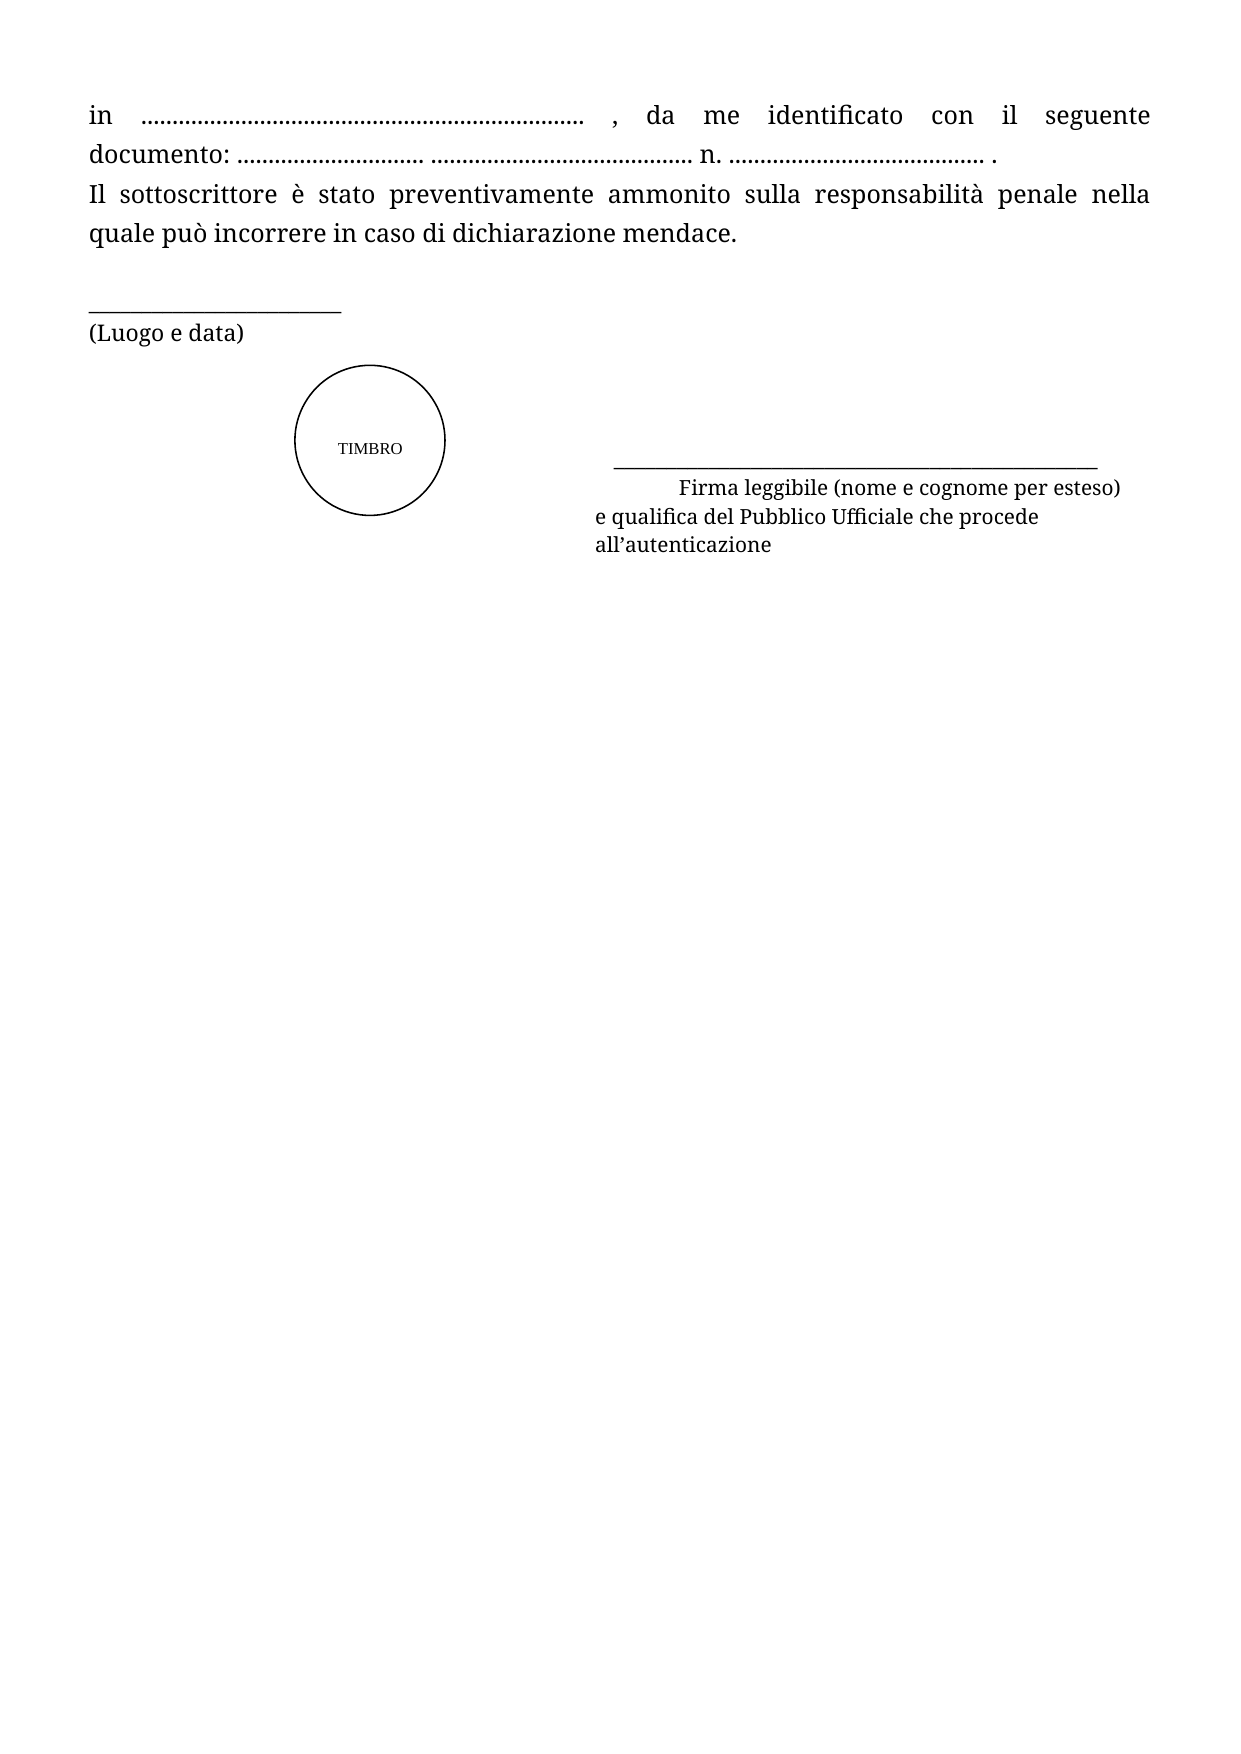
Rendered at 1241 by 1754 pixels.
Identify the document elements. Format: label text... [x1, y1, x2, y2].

text ______________________________________________ [605, 442, 1152, 473]
text e qualifica del Pubblico Ufficiale che procede all’autenticazione [595, 502, 1152, 559]
text Firma leggibile (nome e cognome per esteso) [614, 473, 1152, 502]
text (Luogo e data) [89, 317, 1152, 348]
text Il sottoscrittore è stato preventivamente ammonito sulla responsabilità penale nella quale può incorrere in caso di dichiarazione mendace. [89, 176, 1152, 249]
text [89, 98, 1152, 171]
text ________________________ [89, 286, 1152, 317]
